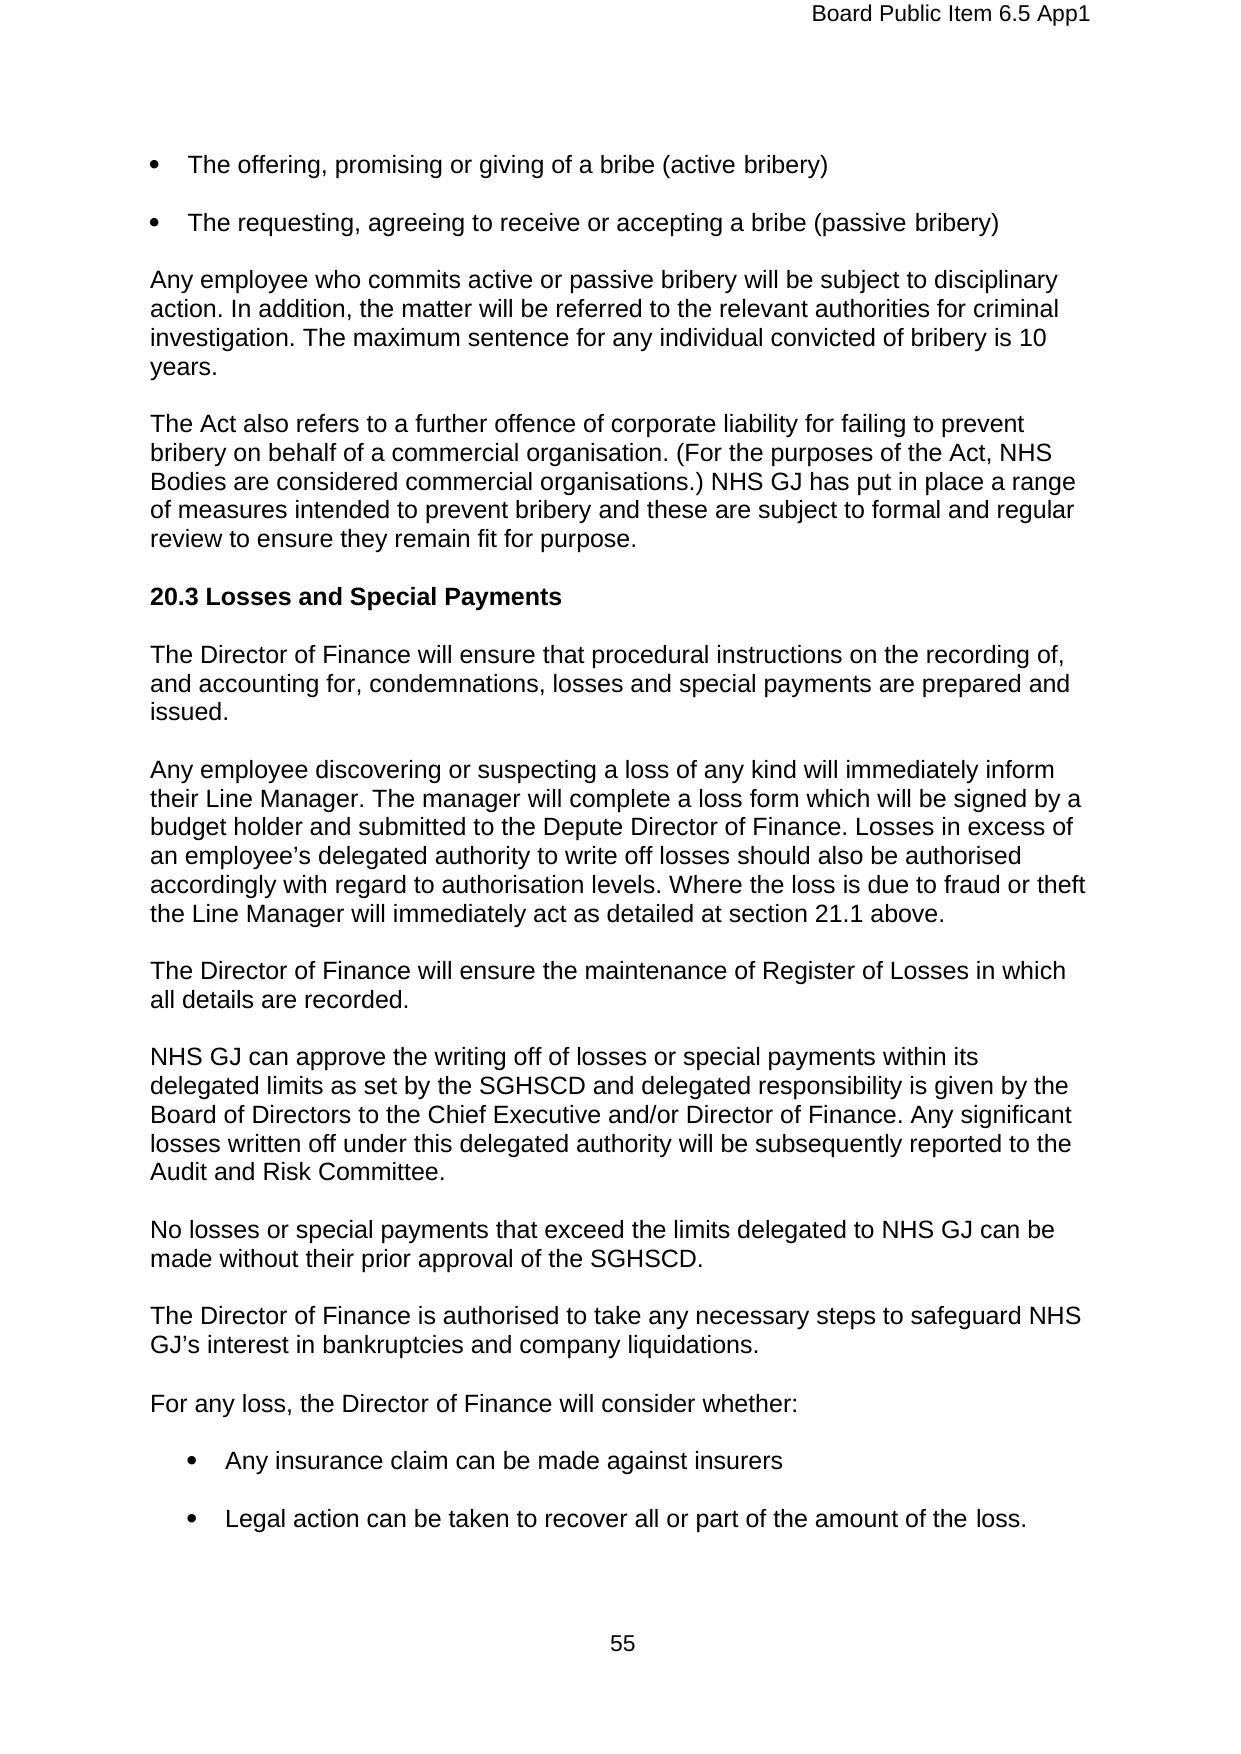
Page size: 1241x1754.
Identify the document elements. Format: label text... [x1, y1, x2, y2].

list The requesting, agreeing to receive or accepting a bribe (passive bribery) [150, 208, 1090, 236]
text The Director of Finance will ensure that procedural instructions on the recording of, and accounting for, condemnations, losses and special payments are prepared and issued. [150, 640, 1090, 726]
text For any loss, the Director of Finance will consider whether: [150, 1388, 1090, 1417]
text Any employee discovering or suspecting a loss of any kind will immediately inform their Line Manager. The manager will complete a loss form which will be signed by a budget holder and submitted to the Depute Director of Finance. Losses in excess of an employee’s delegated authority to write off losses should also be authorised accordingly with regard to authorisation levels. Where the loss is due to fraud or theft the Line Manager will immediately act as detailed at section 21.1 above. [150, 755, 1090, 927]
text 20.3 Losses and Special Payments [150, 582, 1090, 611]
text Any employee who commits active or passive bribery will be subject to disciplinary action. In addition, the matter will be referred to the relevant authorities for criminal investigation. The maximum sentence for any individual convicted of bribery is 10 years. [150, 265, 1090, 380]
text The Director of Finance will ensure the maintenance of Register of Losses in which all details are recorded. [150, 956, 1090, 1014]
text No losses or special payments that exceed the limits delegated to NHS GJ can be made without their prior approval of the SGHSCD. [150, 1215, 1090, 1272]
list Any insurance claim can be made against insurers [187, 1446, 1090, 1475]
list Legal action can be taken to recover all or part of the amount of the loss. [187, 1504, 1090, 1533]
text NHS GJ can approve the writing off of losses or special payments within its delegated limits as set by the SGHSCD and delegated responsibility is given by the Board of Directors to the Chief Executive and/or Director of Finance. Any significant losses written off under this delegated authority will be subsequently reported to the Audit and Risk Committee. [150, 1042, 1090, 1186]
text The Act also refers to a further offence of corporate liability for failing to prevent bribery on behalf of a commercial organisation. (For the purposes of the Act, NHS Bodies are considered commercial organisations.) NHS GJ has put in place a range of measures intended to prevent bribery and these are subject to formal and regular review to ensure they remain fit for purpose. [150, 409, 1090, 553]
text The Director of Finance is authorised to take any necessary steps to safeguard NHS GJ’s interest in bankruptcies and company liquidations. [150, 1301, 1090, 1359]
list The offering, promising or giving of a bribe (active bribery) [150, 150, 1090, 179]
